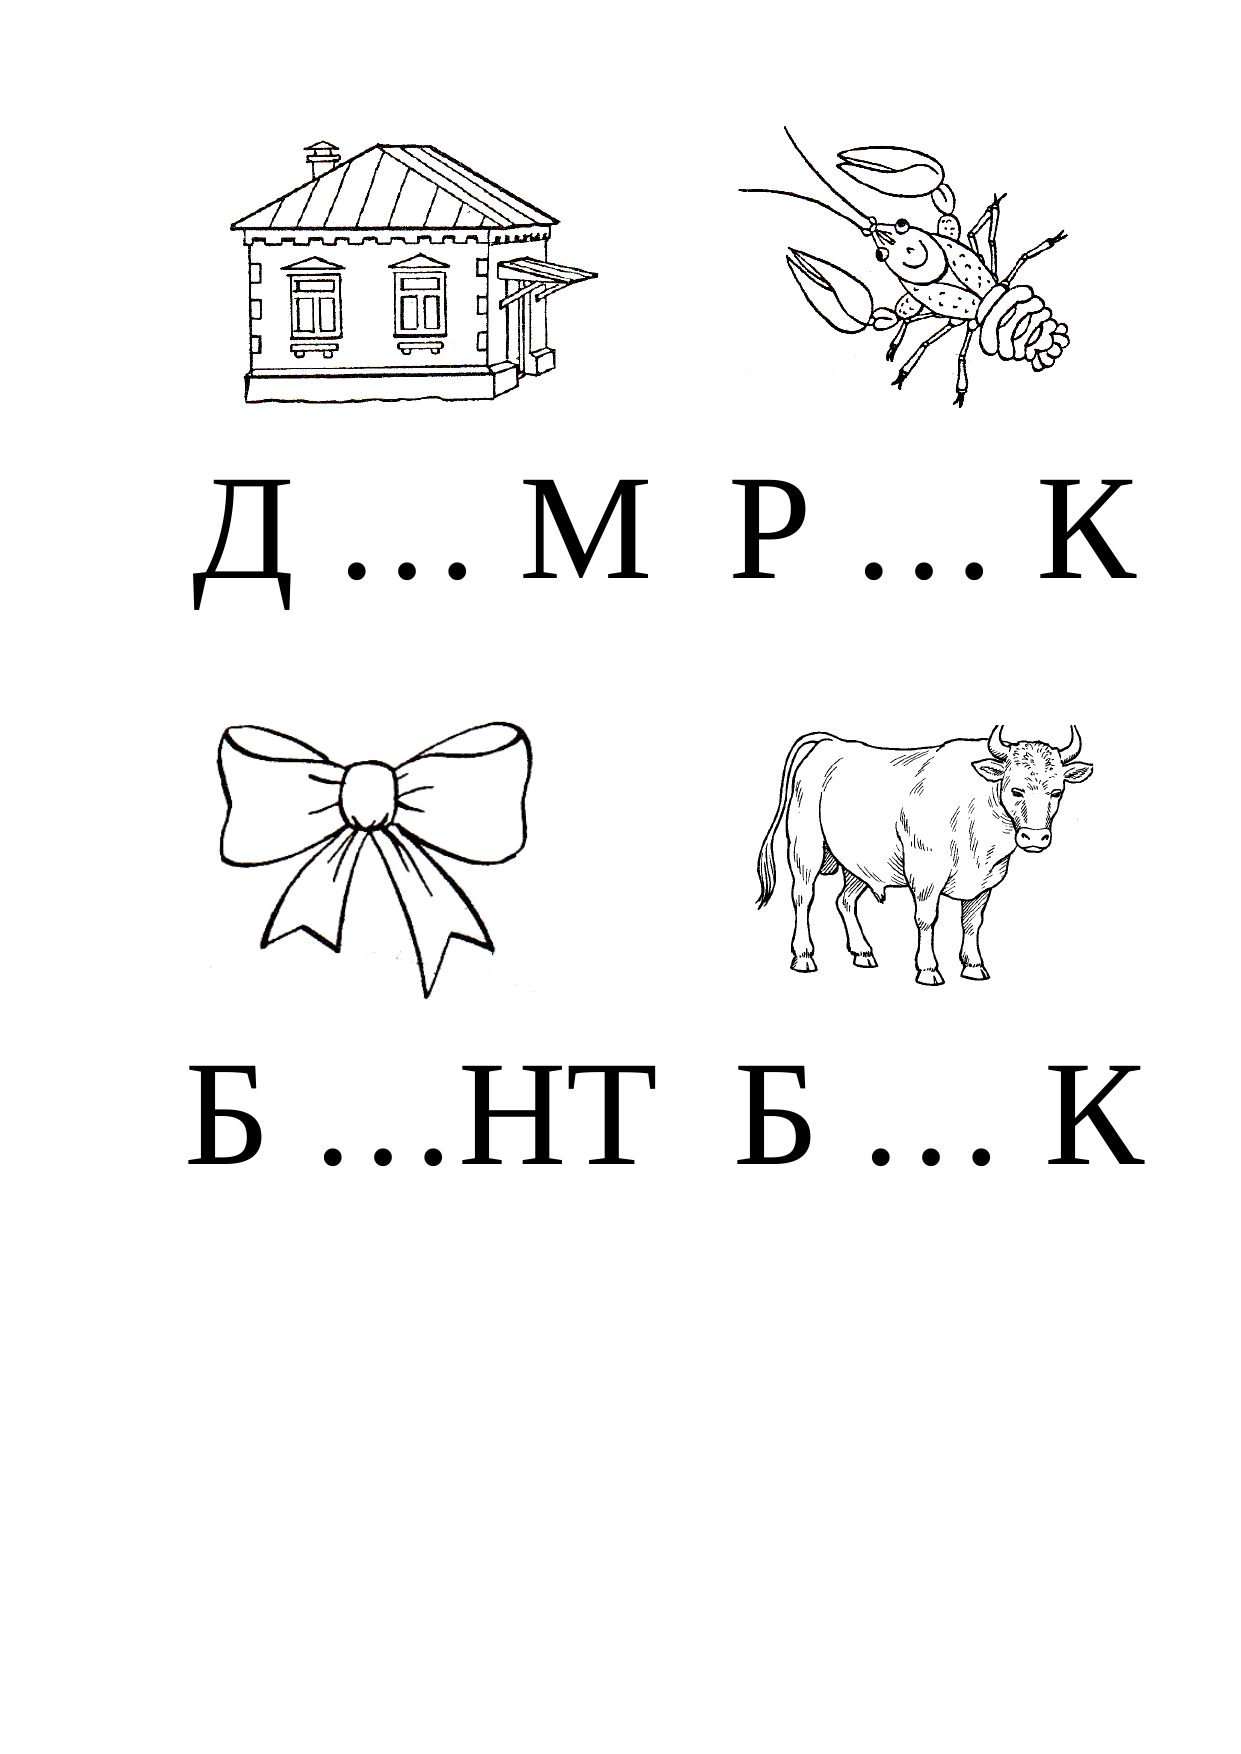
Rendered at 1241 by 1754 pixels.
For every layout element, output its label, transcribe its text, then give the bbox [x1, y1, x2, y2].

picture [732, 118, 1077, 414]
text Б …НТ Б … К [177, 1024, 1152, 1197]
text Д … М Р … К [177, 439, 1152, 611]
picture [208, 711, 537, 1000]
picture [221, 132, 602, 414]
